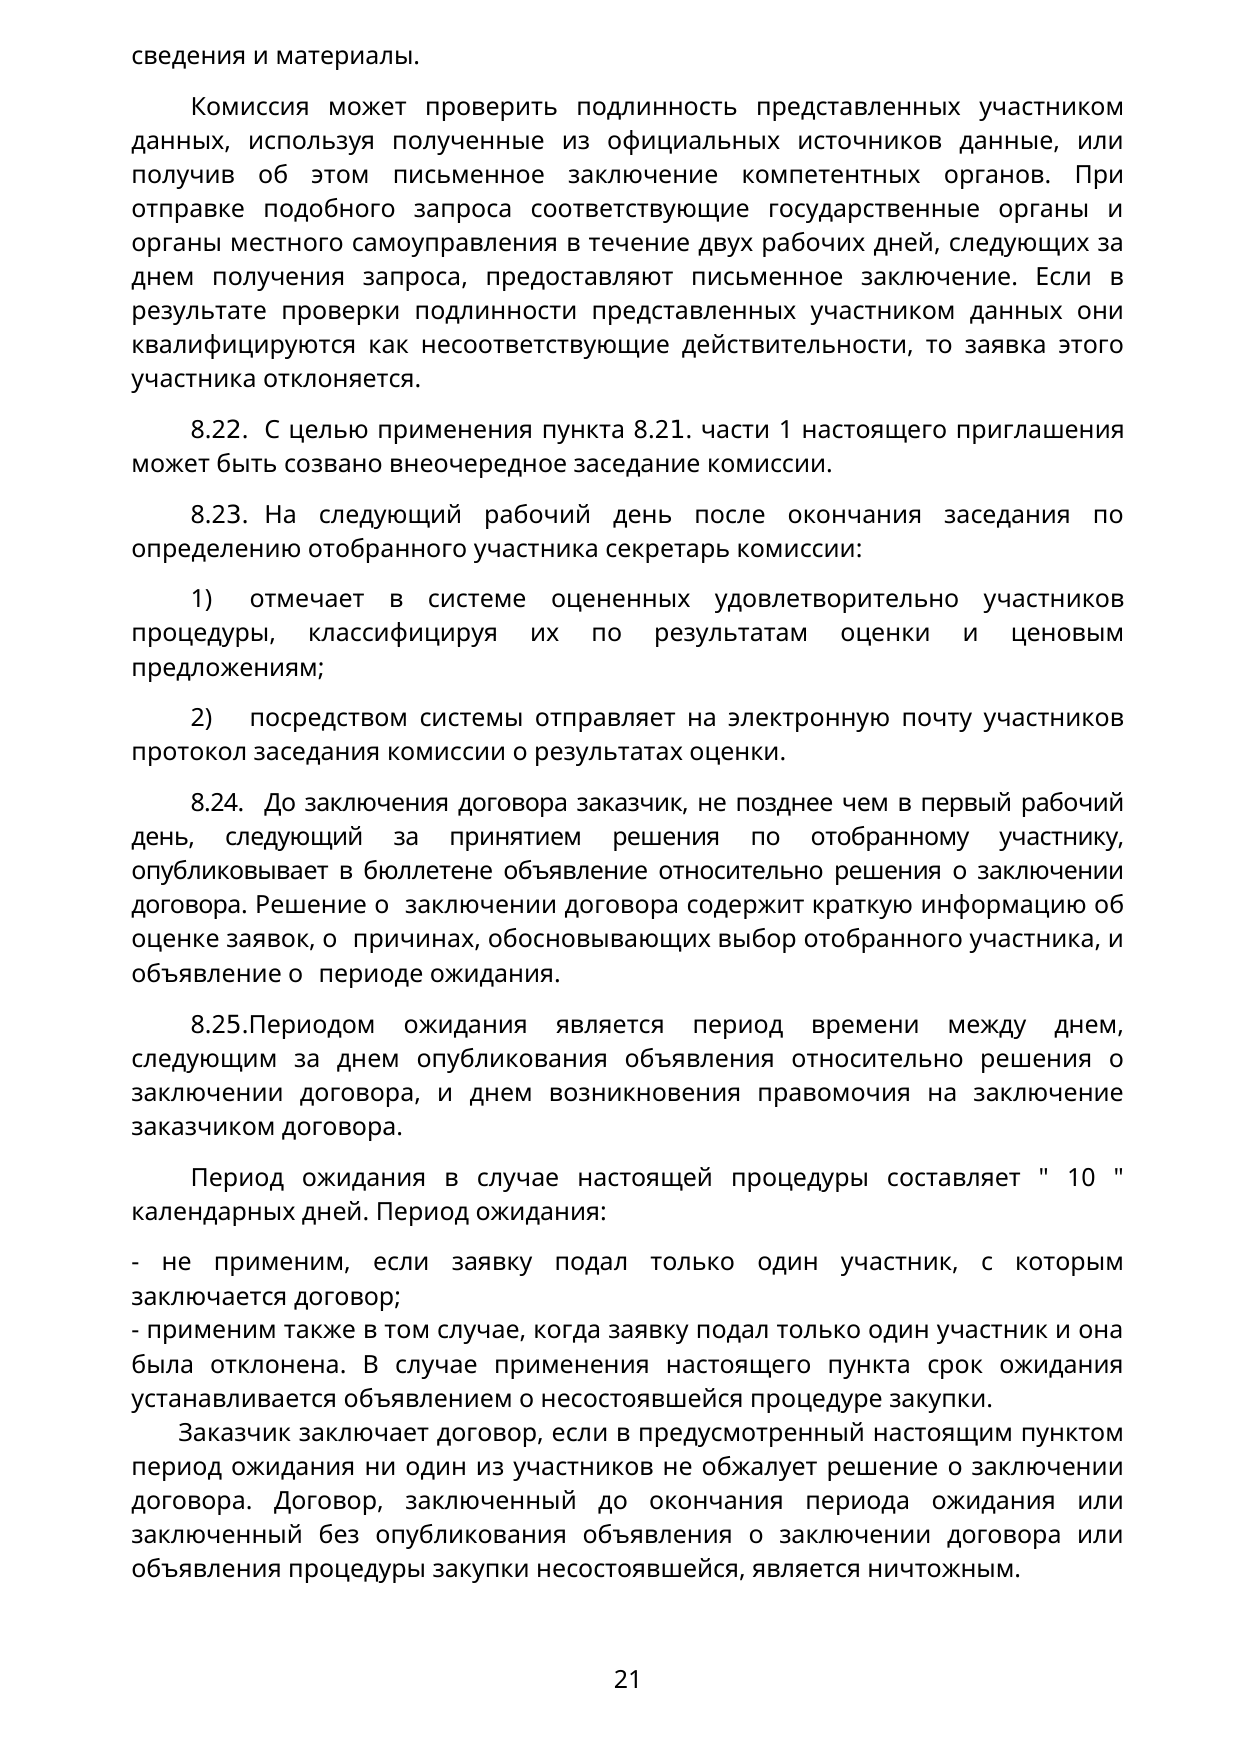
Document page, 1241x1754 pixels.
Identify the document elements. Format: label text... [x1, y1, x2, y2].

text 8.22. С целью применения пункта 8.21. части 1 настоящего приглашения может быть созвано внеочередное заседание комиссии. [131, 411, 1125, 479]
text - не применим, если заявку подал только один участник, с которым заключается договор; [131, 1244, 1125, 1312]
text 8.24. До заключения договора заказчик, не позднее чем в первый рабочий день, следующий за принятием решения по отобранному участнику, опубликовывает в бюллетене объявление относительно решения о заключении договора. Решение о заключении договора содержит краткую информацию об оценке заявок, о причинах, обосновывающих выбор отобранного участника, и объявление о периоде ожидания. [131, 785, 1125, 990]
text Период ожидания в случае настоящей процедуры составляет " 10 " календарных дней. Период ожидания: [131, 1159, 1125, 1227]
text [131, 37, 1125, 72]
text - применим также в том случае, когда заявку подал только один участник и она была отклонена. В случае применения настоящего пункта срок ожидания устанавливается объявлением о несостоявшейся процедуре закупки. [131, 1312, 1125, 1414]
text Комиссия может проверить подлинность представленных участником данных, используя полученные из официальных источников данные, или получив об этом письменное заключение компетентных органов. При отправке подобного запроса соответствующие государственные органы и органы местного самоуправления в течение двух рабочих дней, следующих за днем получения запроса, предоставляют письменное заключение. Если в результате проверки подлинности представленных участником данных они квалифицируются как несоответствующие действительности, то заявка этого участника отклоняется. [131, 88, 1125, 395]
text 8.25.Периодом ожидания является период времени между днем, следующим за днем опубликования объявления относительно решения о заключении договора, и днем возникновения правомочия на заключение заказчиком договора. [131, 1006, 1125, 1143]
text 1) отмечает в системе оцененных удовлетворительно участников процедуры, классифицируя их по результатам оценки и ценовым предложениям; [131, 581, 1125, 683]
text 8.23. На следующий рабочий день после окончания заседания по определению отобранного участника секретарь комиссии: [131, 496, 1125, 564]
text Заказчик заключает договор, если в предусмотренный настоящим пунктом период ожидания ни один из участников не обжалует решение о заключении договора. Договор, заключенный до окончания периода ожидания или заключенный без опубликования объявления о заключении договора или объявления процедуры закупки несостоявшейся, является ничтожным. [131, 1414, 1125, 1585]
text 2) посредством системы отправляет на электронную почту участников протокол заседания комиссии о результатах оценки. [131, 700, 1125, 768]
